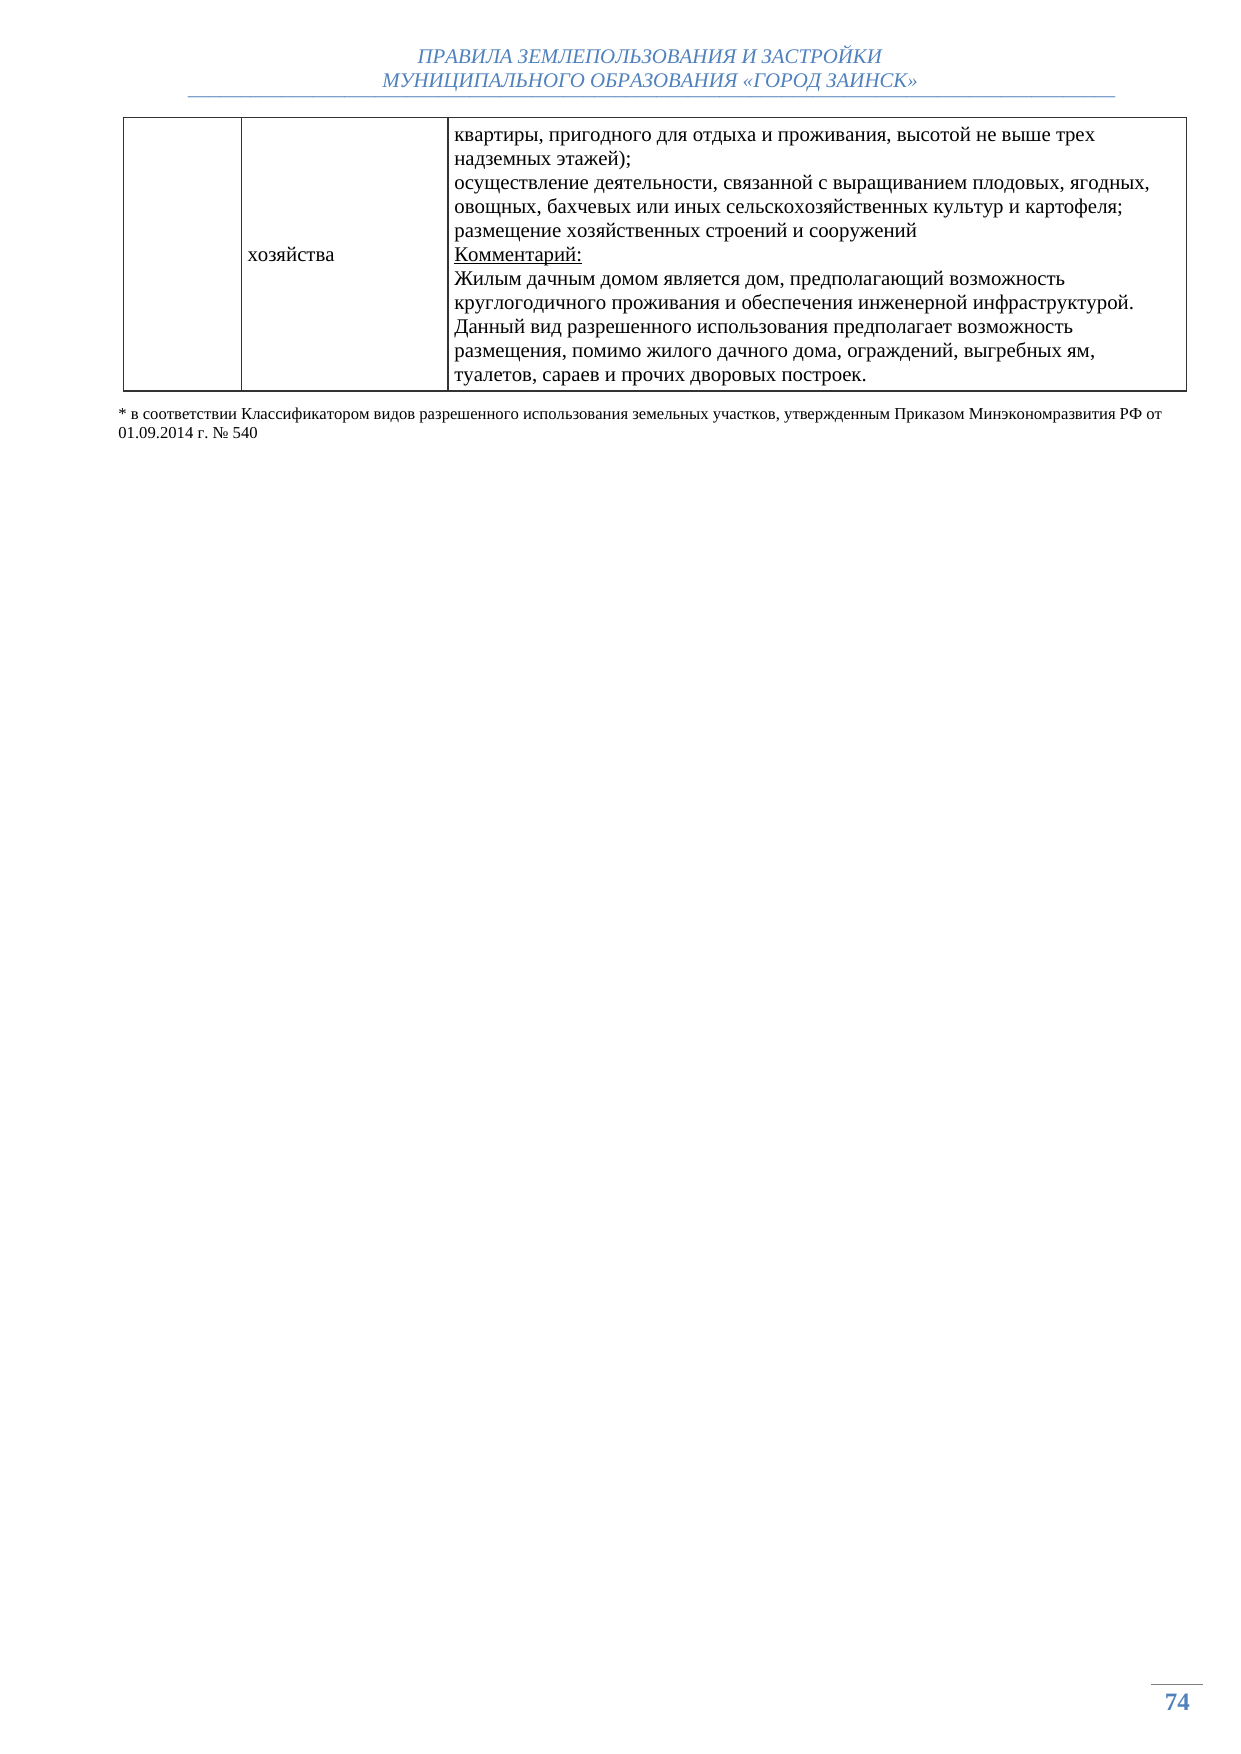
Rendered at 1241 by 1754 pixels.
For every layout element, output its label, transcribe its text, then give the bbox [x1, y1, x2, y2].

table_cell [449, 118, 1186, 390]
text * в соответствии Классификатором видов разрешенного использования земельных участков, утвержденным Приказом Минэкономразвития РФ от 01.09.2014 г. № 540 [118, 404, 1181, 442]
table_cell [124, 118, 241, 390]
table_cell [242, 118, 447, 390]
